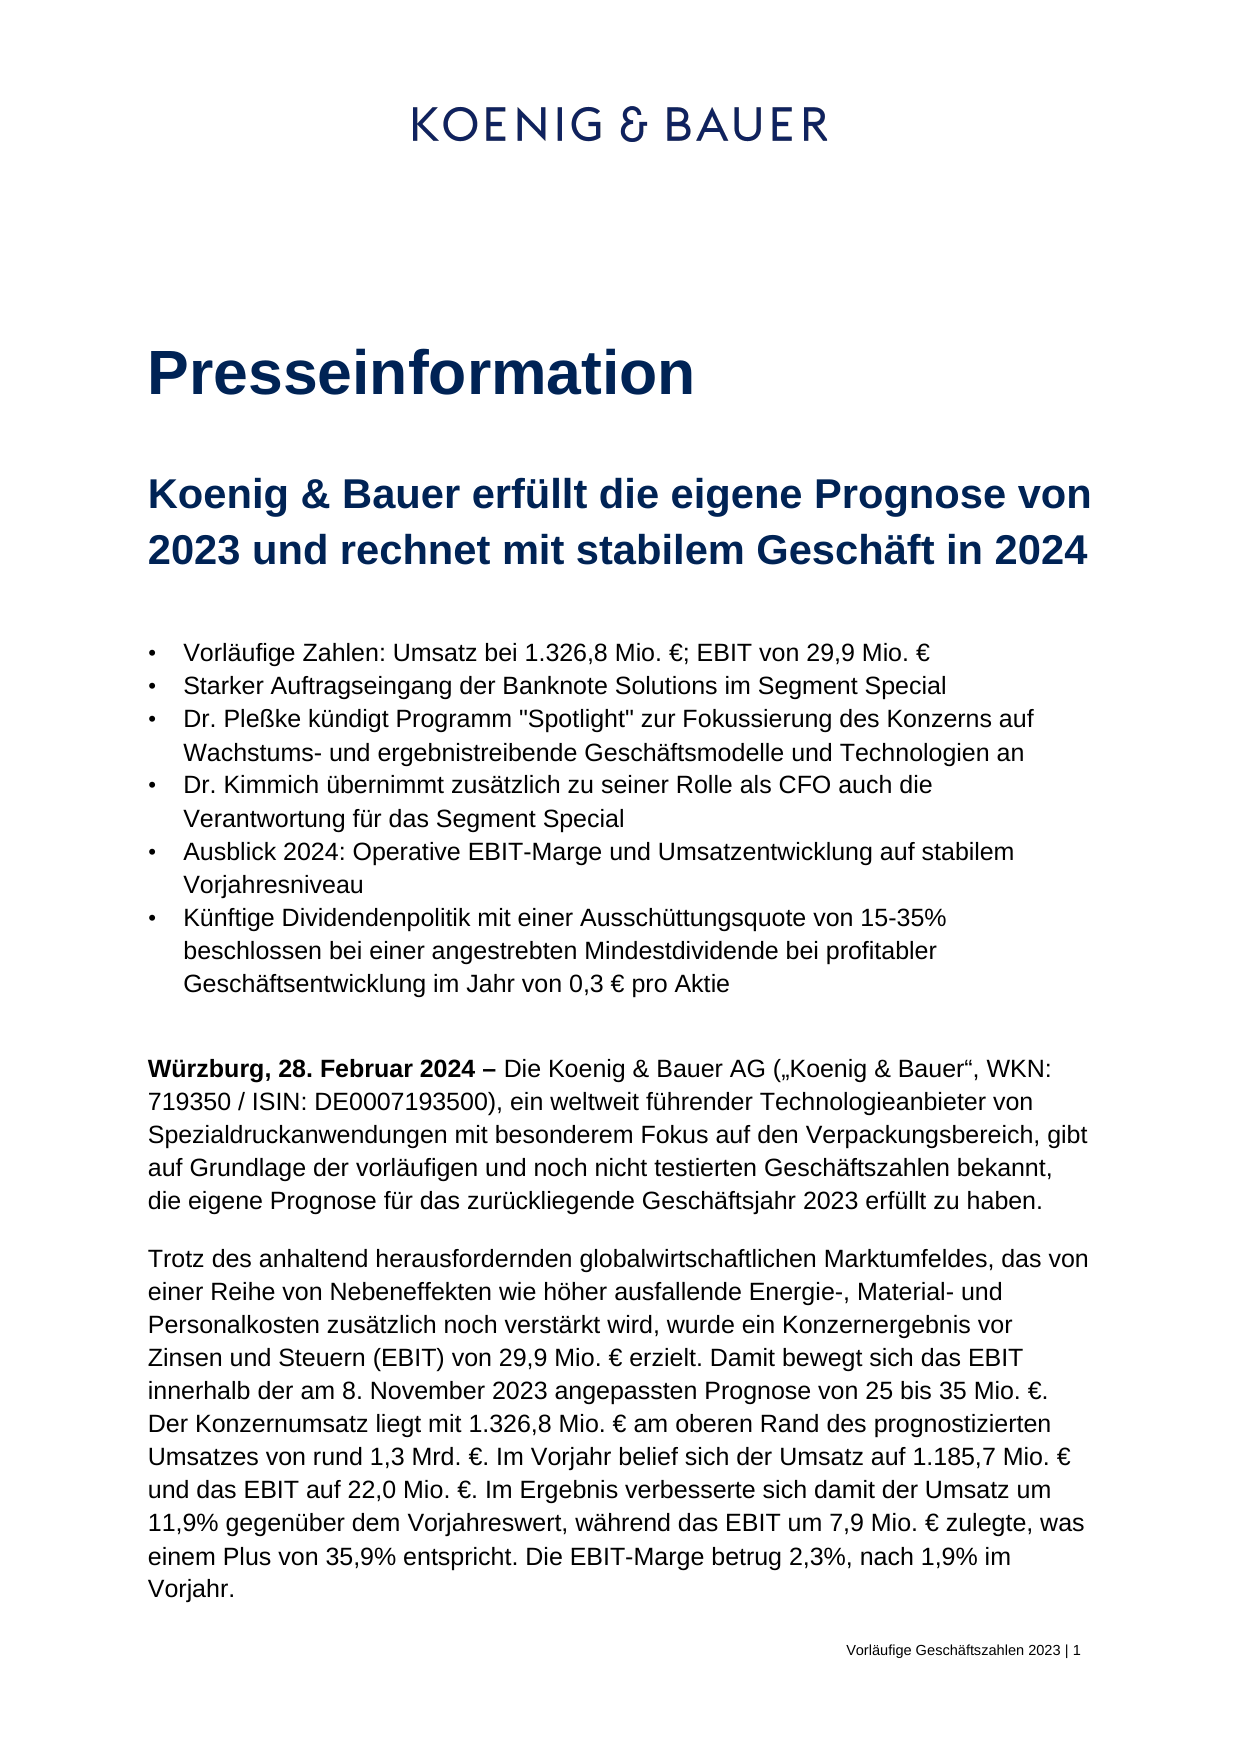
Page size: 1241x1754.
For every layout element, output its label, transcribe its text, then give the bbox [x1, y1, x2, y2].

list Künftige Dividendenpolitik mit einer Ausschüttungsquote von 15-35% beschlossen bei einer angestrebten Mindestdividende bei profitabler Geschäftsentwicklung im Jahr von 0,3 € pro Aktie [148, 903, 1092, 998]
list Dr. Pleßke kündigt Programm "Spotlight" zur Fokussierung des Konzerns auf Wachstums- und ergebnistreibende Geschäftsmodelle und Technologien an [148, 704, 1092, 766]
title Presseinformation [148, 336, 1092, 407]
text Koenig & Bauer erfüllt die eigene Prognose von 2023 und rechnet mit stabilem Geschäft in 2024 [148, 470, 1092, 573]
list Vorläufige Zahlen: Umsatz bei 1.326,8 Mio. €; EBIT von 29,9 Mio. € [148, 638, 1092, 667]
list Dr. Kimmich übernimmt zusätzlich zu seiner Rolle als CFO auch die Verantwortung für das Segment Special [148, 771, 1092, 832]
picture [413, 106, 828, 142]
list Starker Auftragseingang der Banknote Solutions im Segment Special [148, 671, 1092, 700]
text Würzburg, 28. Februar 2024 – Die Koenig & Bauer AG („Koenig & Bauer“, WKN: 719350 / ISIN: DE0007193500), ein weltweit führender Technologieanbieter von Spezialdruckanwendungen mit besonderem Fokus auf den Verpackungsbereich, gibt auf Grundlage der vorläufigen und noch nicht testierten Geschäftszahlen bekannt, die eigene Prognose für das zurückliegende Geschäftsjahr 2023 erfüllt zu haben. [148, 1002, 1092, 1215]
list Ausblick 2024: Operative EBIT-Marge und Umsatzentwicklung auf stabilem Vorjahresniveau [148, 837, 1092, 898]
text Trotz des anhaltend herausfordernden globalwirtschaftlichen Marktumfeldes, das von einer Reihe von Nebeneffekten wie höher ausfallende Energie-, Material- und Personalkosten zusätzlich noch verstärkt wird, wurde ein Konzernergebnis vor Zinsen und Steuern (EBIT) von 29,9 Mio. € erzielt. Damit bewegt sich das EBIT innerhalb der am 8. November 2023 angepassten Prognose von 25 bis 35 Mio. €. Der Konzernumsatz liegt mit 1.326,8 Mio. € am oberen Rand des prognostizierten Umsatzes von rund 1,3 Mrd. €. Im Vorjahr belief sich der Umsatz auf 1.185,7 Mio. € und das EBIT auf 22,0 Mio. €. Im Ergebnis verbesserte sich damit der Umsatz um 11,9% gegenüber dem Vorjahreswert, während das EBIT um 7,9 Mio. € zulegte, was einem Plus von 35,9% entspricht. Die EBIT-Marge betrug 2,3%, nach 1,9% im Vorjahr. [148, 1244, 1092, 1603]
